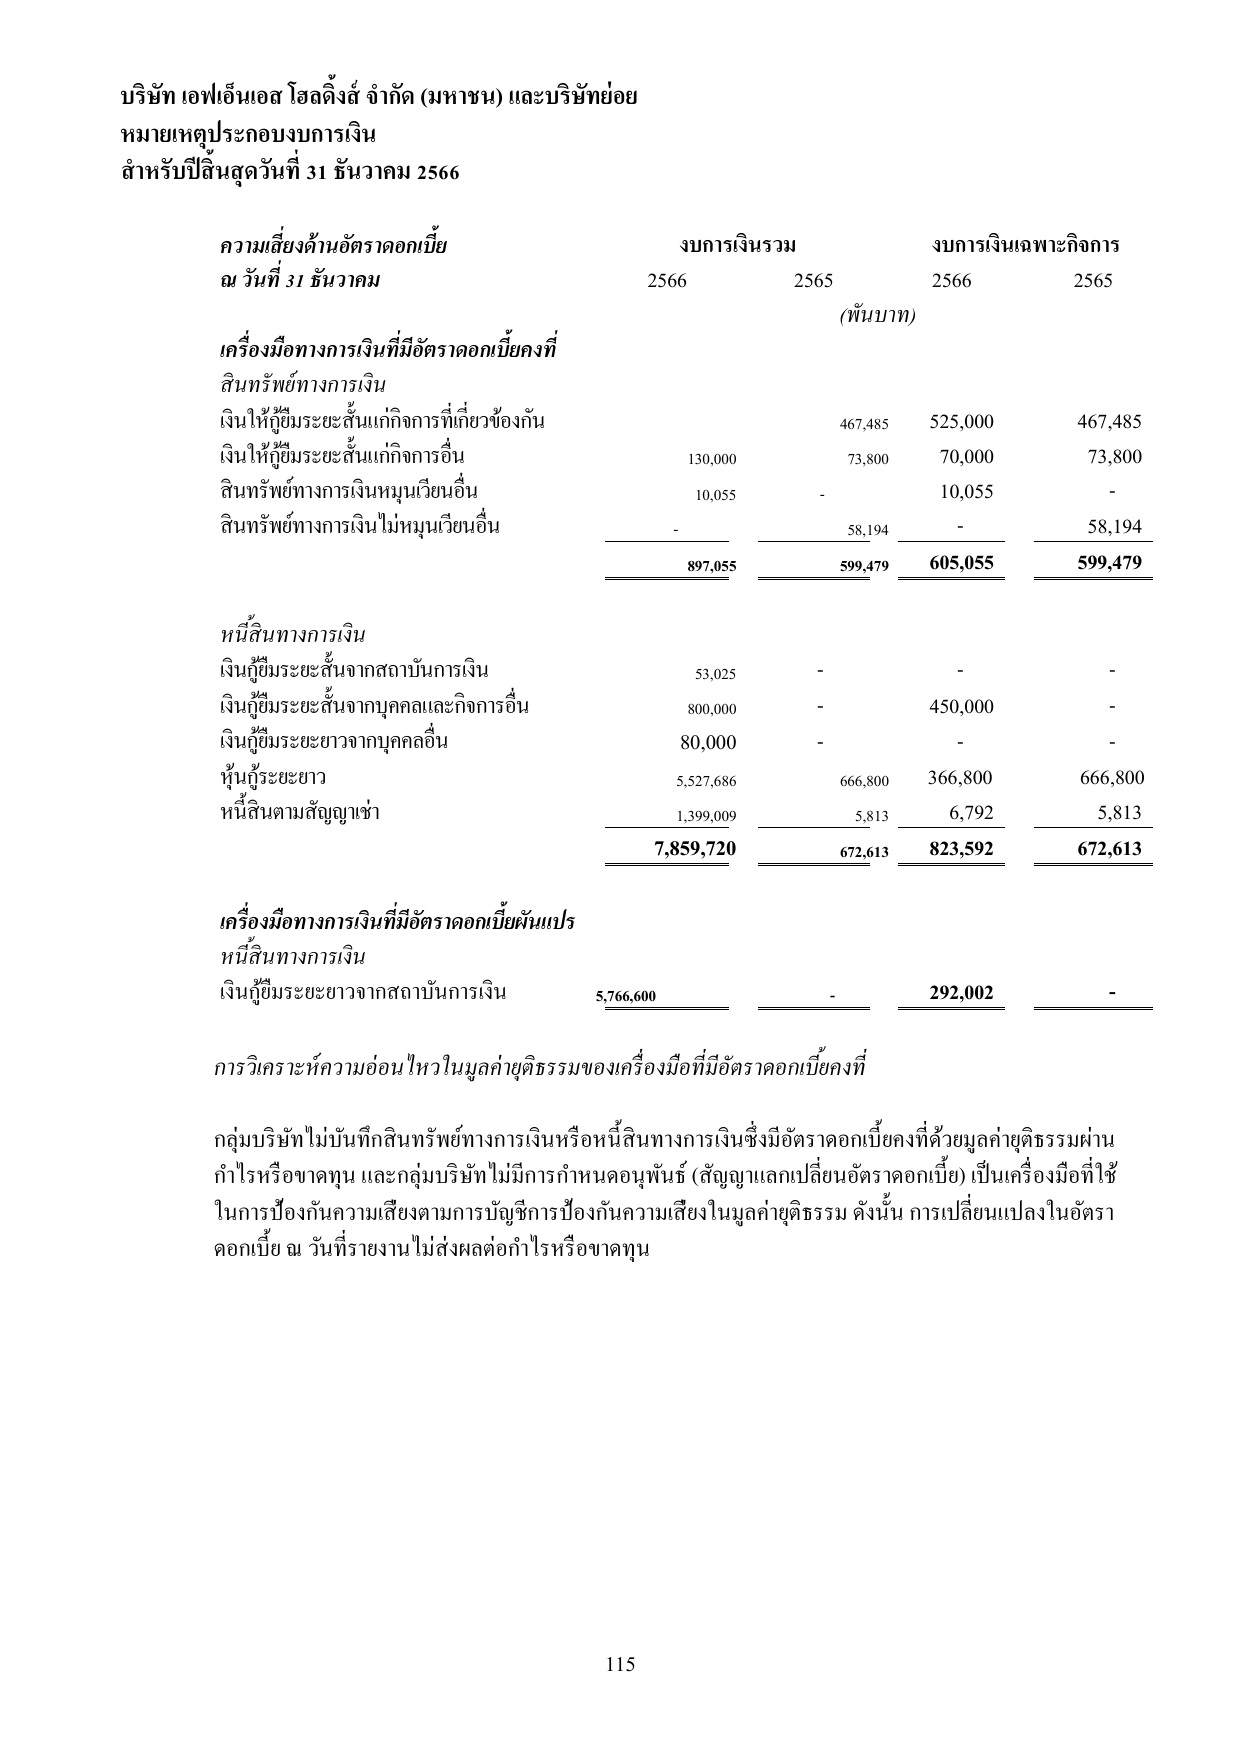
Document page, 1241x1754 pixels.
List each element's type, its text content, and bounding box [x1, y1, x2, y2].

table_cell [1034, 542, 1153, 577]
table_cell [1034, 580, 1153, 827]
text การวิเคราะห์ความอ่อนไหวในมูลค่ายุติธรรมของเครื่องมือที่มีอัตราดอกเบี้ยคงที่ [204, 1046, 1120, 1082]
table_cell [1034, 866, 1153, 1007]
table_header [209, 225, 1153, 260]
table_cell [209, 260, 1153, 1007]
text กลุ่มบริษัทไม่บันทึกสินทรัพย์ทางการเงินหรือหนี้สินทางการเงินซึ่งมีอัตราดอกเบี้ยคงที่ด้วยมูลค่ายุติธรรมผ่านกำไรหรือขาดทุน และกลุ่มบริษัทไม่มีการกำหนดอนุพันธ์ (สัญญาแลกเปลี่ยนอัตราดอกเบี้ย) เป็นเครื่องมือที่ใช้ ในการป้องกันความเสี่ยงตามการบัญชีการป้องกันความเสี่ยงในมูลค่ายุติธรรม ดังนั้น การเปลี่ยนแปลงในอัตราดอกเบี้ย ณ วันที่รายงานไม่ส่งผลต่อกำไรหรือขาดทุน [214, 1119, 1120, 1264]
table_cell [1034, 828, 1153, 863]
